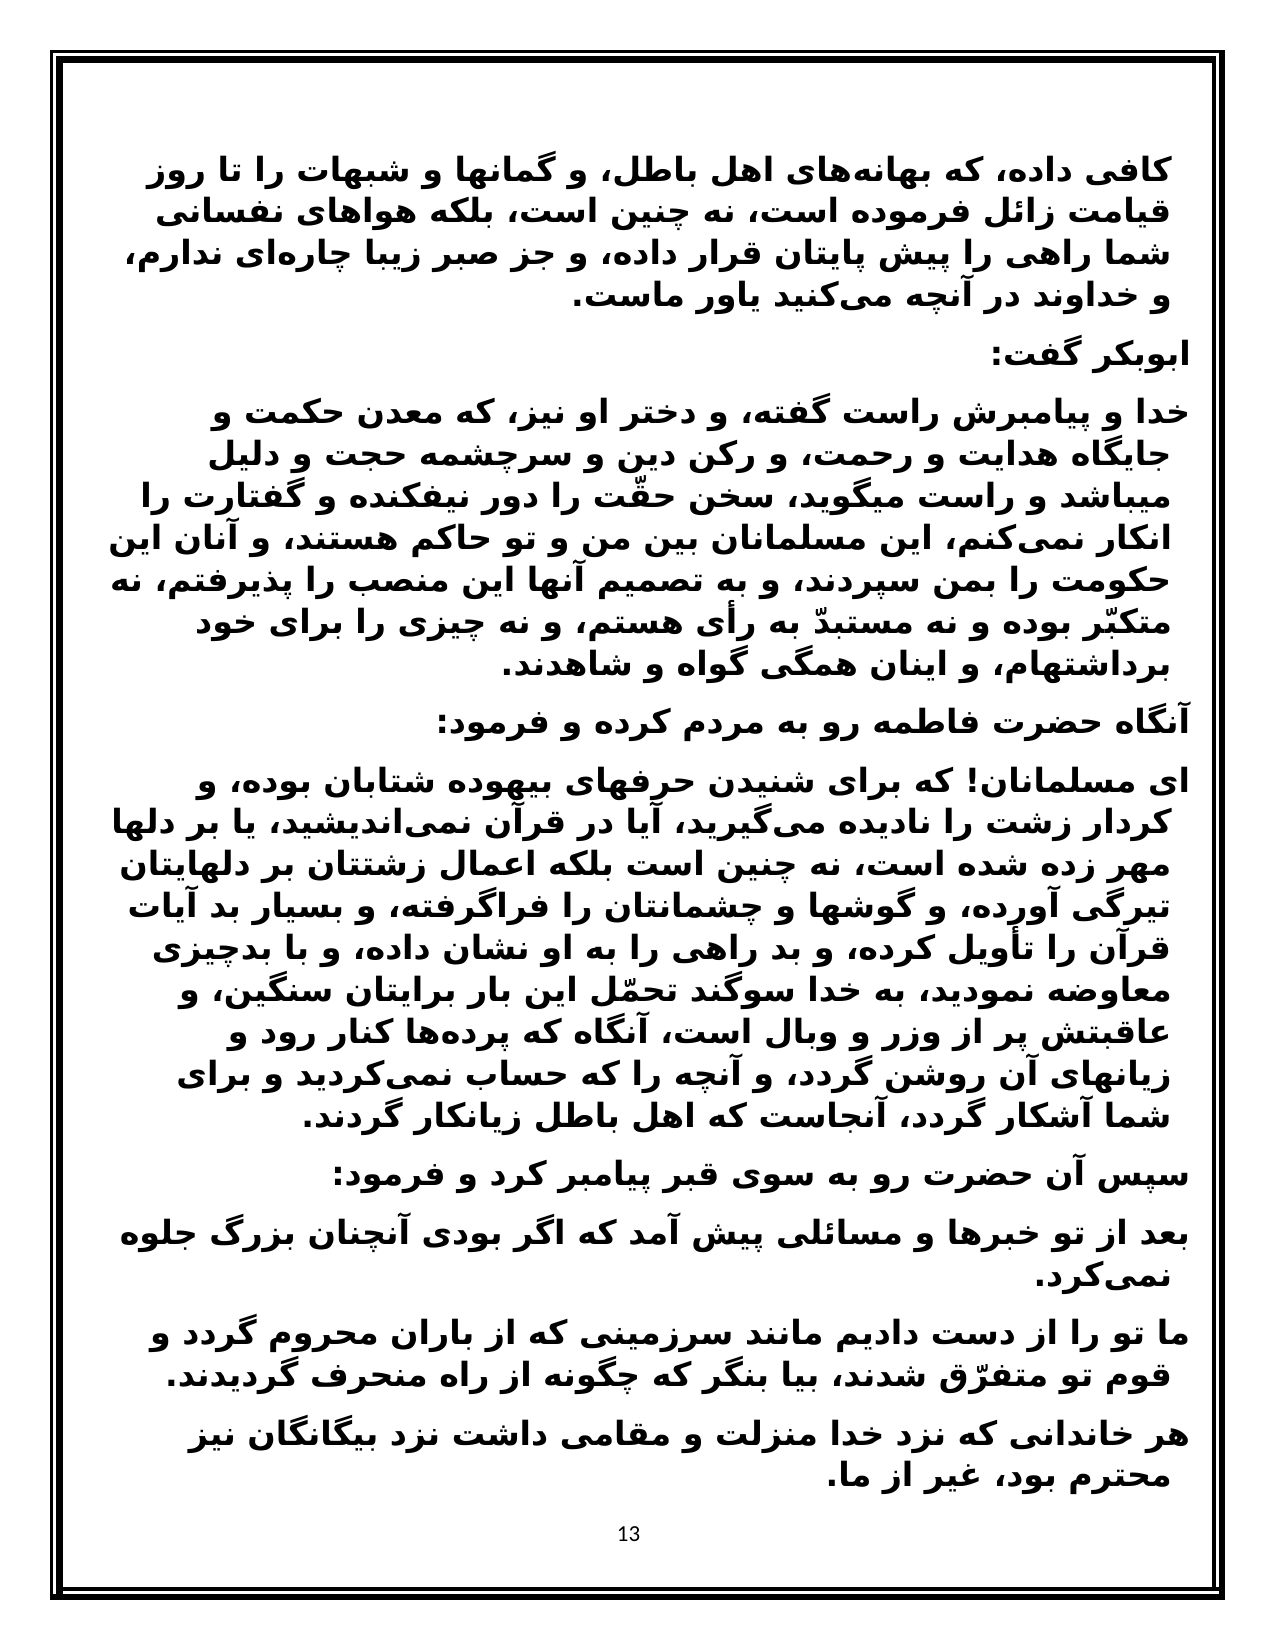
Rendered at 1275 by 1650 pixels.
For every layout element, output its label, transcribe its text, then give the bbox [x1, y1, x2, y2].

text آنگاه حضرت فاطمه رو به مردم كرده و فرمود: [103, 702, 1191, 741]
text هر خاندانی که نزد خدا منزلت و مقامی داشت نزد بیگانگان نیز محترم بود، غیر از ما. [103, 1414, 1191, 1495]
text ای مسلمانان! که برای شنیدن حرفهای بیهوده شتابان بوده، و کردار زشت را نادیده می‌گیرید، آیا در قرآن نمی‌اندیشید، یا بر دلها مهر زده شده است، نه چنین است بلکه اعمال زشتتان بر دلهایتان تیرگی آورده، و گوشها و چشمانتان را فراگرفته، و بسیار بد آیات قرآن را تأویل کرده، و بد راهی را به او نشان داده، و با بدچیزی معاوضه نمودید، به خدا سوگند تحمّل این بار برایتان سنگین، و عاقبتش پر از وزر و وبال است، آنگاه که پرده‌ها کنار رود و زیانهای آن روشن گردد، و آنچه را که حساب نمی‌کردید و برای شما آشکار گردد، آنجاست که اهل باطل زیانکار گردند. [103, 761, 1191, 1135]
text خدا و پیامبرش راست گفته، و دختر او نیز، که معدن حکمت و جایگاه هدایت و رحمت، و رکن دین و سرچشمه حجت و دلیل میباشد و راست میگوید، سخن حقّت را دور نیفکنده و گفتارت را انکار نمی‌کنم، این مسلمانان بین من و تو حاکم هستند، و آنان این حکومت را بمن سپردند، و به تصمیم آنها این منصب را پذیرفتم، نه متکبّر بوده و نه مستبدّ به رأی هستم، و نه چیزی را برای خود برداشتهام، و اینان همگی گواه و شاهدند. [103, 393, 1191, 683]
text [103, 150, 1191, 314]
text ما تو را از دست دادیم مانند سرزمینی که از باران محروم گردد و قوم تو متفرّق شدند، بیا بنگر که چگونه از راه منحرف گردیدند. [103, 1313, 1191, 1394]
text بعد از تو خبرها و مسائلی پیش آمد که اگر بودی آنچنان بزرگ جلوه نمی‌کرد. [103, 1213, 1191, 1294]
text ابوبكر گفت: [103, 334, 1191, 373]
text سپس آن حضرت رو به سوی قبر پیامبر كرد و فرمود: [103, 1154, 1191, 1193]
